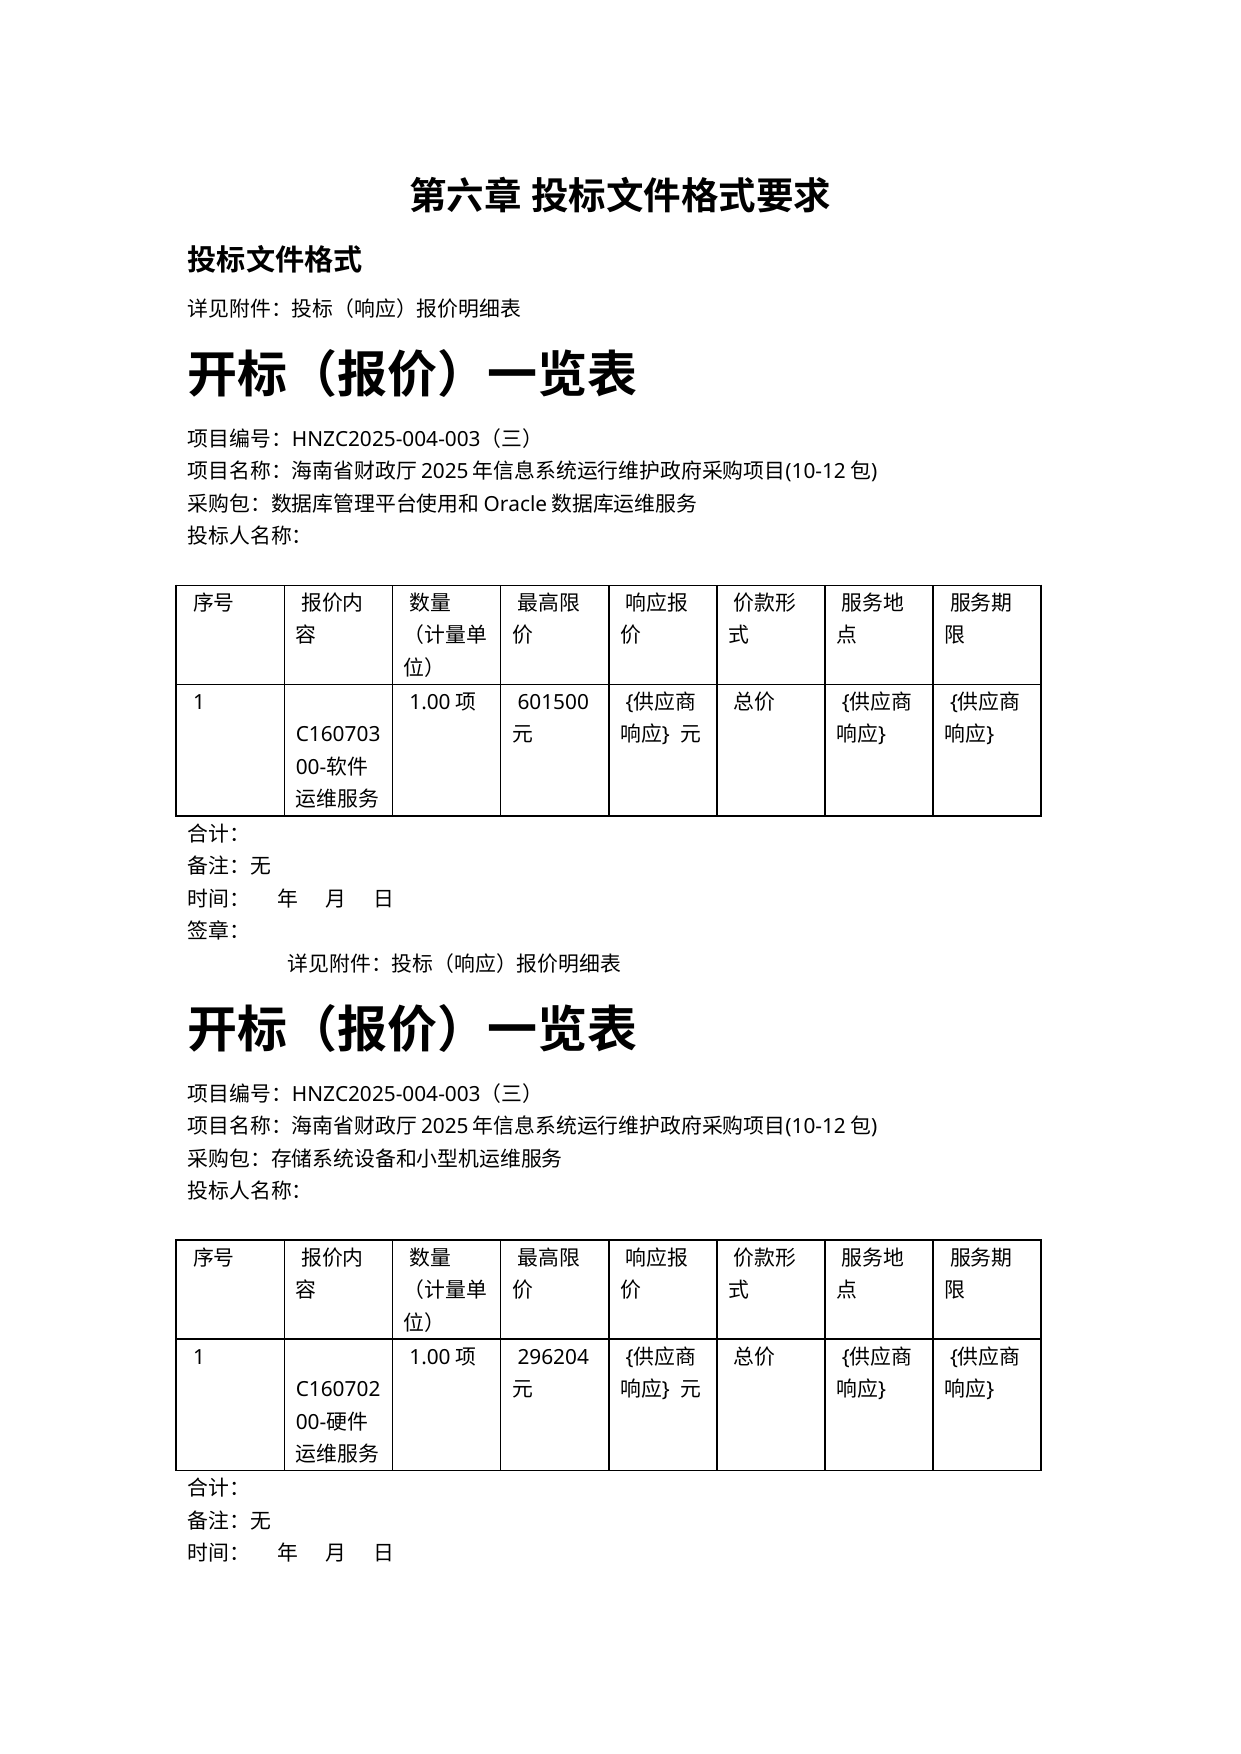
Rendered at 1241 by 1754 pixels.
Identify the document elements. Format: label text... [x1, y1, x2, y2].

table_cell {供应商响应} 元 [610, 685, 716, 815]
text 项目名称：海南省财政厅2025年信息系统运行维护政府采购项目(10-12包) [187, 454, 1053, 487]
text 详见附件：投标（响应）报价明细表 [187, 947, 1053, 979]
table_cell 601500 元 [501, 685, 608, 815]
text 项目编号：HNZC2025-004-003（三） [187, 422, 1053, 454]
table_header 服务地点 [826, 586, 932, 683]
table_header 服务期限 [934, 1241, 1040, 1338]
text 采购包：存储系统设备和小型机运维服务 [187, 1142, 1053, 1174]
table_cell {供应商响应} [826, 685, 932, 815]
text 项目编号：HNZC2025-004-003（三） [187, 1077, 1053, 1109]
table_header 响应报价 [610, 586, 716, 683]
text 备注：无 [187, 1504, 1053, 1536]
text 采购包：数据库管理平台使用和Oracle数据库运维服务 [187, 487, 1053, 519]
table_cell {供应商响应} [934, 685, 1040, 815]
table_header 服务地点 [826, 1241, 932, 1338]
table_header 序号 [177, 1241, 284, 1338]
table_cell C16070200-硬件运维服务 [285, 1340, 392, 1470]
table_cell 296204 元 [501, 1340, 608, 1470]
table_header 价款形式 [718, 1241, 824, 1338]
table_cell {供应商响应} [826, 1340, 932, 1470]
table_header 最高限价 [501, 586, 608, 683]
table_header 响应报价 [610, 1241, 716, 1338]
text 时间： 年 月 日 [187, 1536, 1053, 1569]
text 开标（报价）一览表 [187, 979, 1053, 1077]
table_cell {供应商响应} [934, 1340, 1040, 1470]
table_header 最高限价 [501, 1241, 608, 1338]
text 投标人名称： [187, 1174, 1053, 1207]
text 备注：无 [187, 849, 1053, 882]
table_header 价款形式 [718, 586, 824, 683]
text 合计： [187, 1471, 1053, 1504]
table_cell C16070300-软件运维服务 [285, 685, 392, 815]
table_header 报价内容 [285, 1241, 392, 1338]
text 合计： [187, 817, 1053, 849]
text 时间： 年 月 日 [187, 882, 1053, 914]
text 投标人名称： [187, 519, 1053, 552]
table_cell 1 [177, 685, 284, 815]
text 签章： [187, 914, 1053, 947]
table_header 报价内容 [285, 586, 392, 683]
table_cell 总价 [718, 1340, 824, 1470]
table_cell 总价 [718, 685, 824, 815]
table_cell 1.00项 [393, 685, 500, 815]
text 第六章 投标文件格式要求 [187, 162, 1053, 227]
text 投标文件格式 [187, 227, 1053, 292]
text 项目名称：海南省财政厅2025年信息系统运行维护政府采购项目(10-12包) [187, 1109, 1053, 1142]
table_header 序号 [177, 586, 284, 683]
text 开标（报价）一览表 [187, 324, 1053, 422]
table_cell 1 [177, 1340, 284, 1470]
table_cell {供应商响应} 元 [610, 1340, 716, 1470]
table_header 数量（计量单位） [393, 1241, 500, 1338]
table_header 数量（计量单位） [393, 586, 500, 683]
table_header 服务期限 [934, 586, 1040, 683]
table_cell 1.00项 [393, 1340, 500, 1470]
text 详见附件：投标（响应）报价明细表 [187, 292, 1053, 324]
